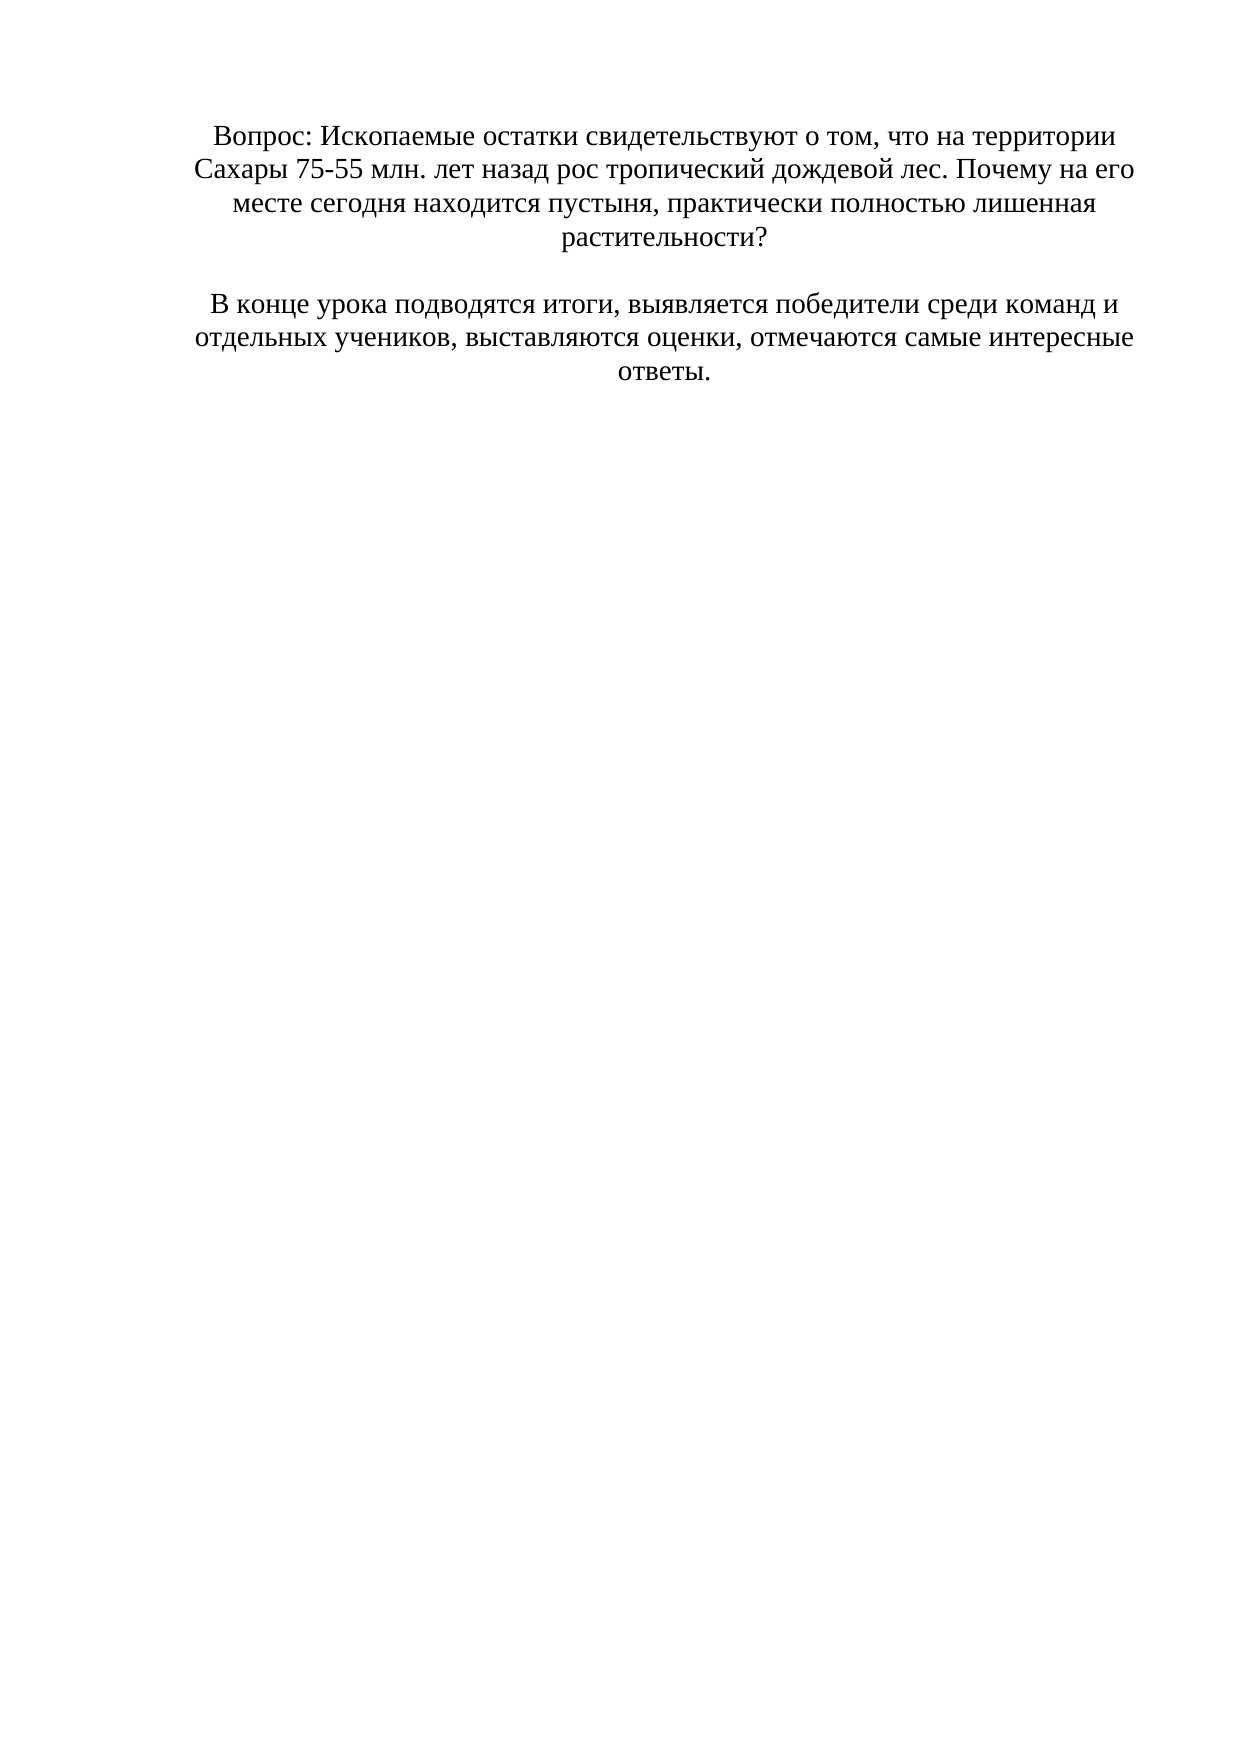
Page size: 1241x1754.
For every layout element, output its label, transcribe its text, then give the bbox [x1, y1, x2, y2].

text В конце урока подводятся итоги, выявляется победители среди команд и отдельных учеников, выставляются оценки, отмечаются самые интересные ответы. [177, 286, 1152, 386]
text Вопрос: Ископаемые остатки свидетельствуют о том, что на территории Сахары 75-55 млн. лет назад рос тропический дождевой лес. Почему на его месте сегодня находится пустыня, практически полностью лишенная растительности? [177, 118, 1152, 252]
